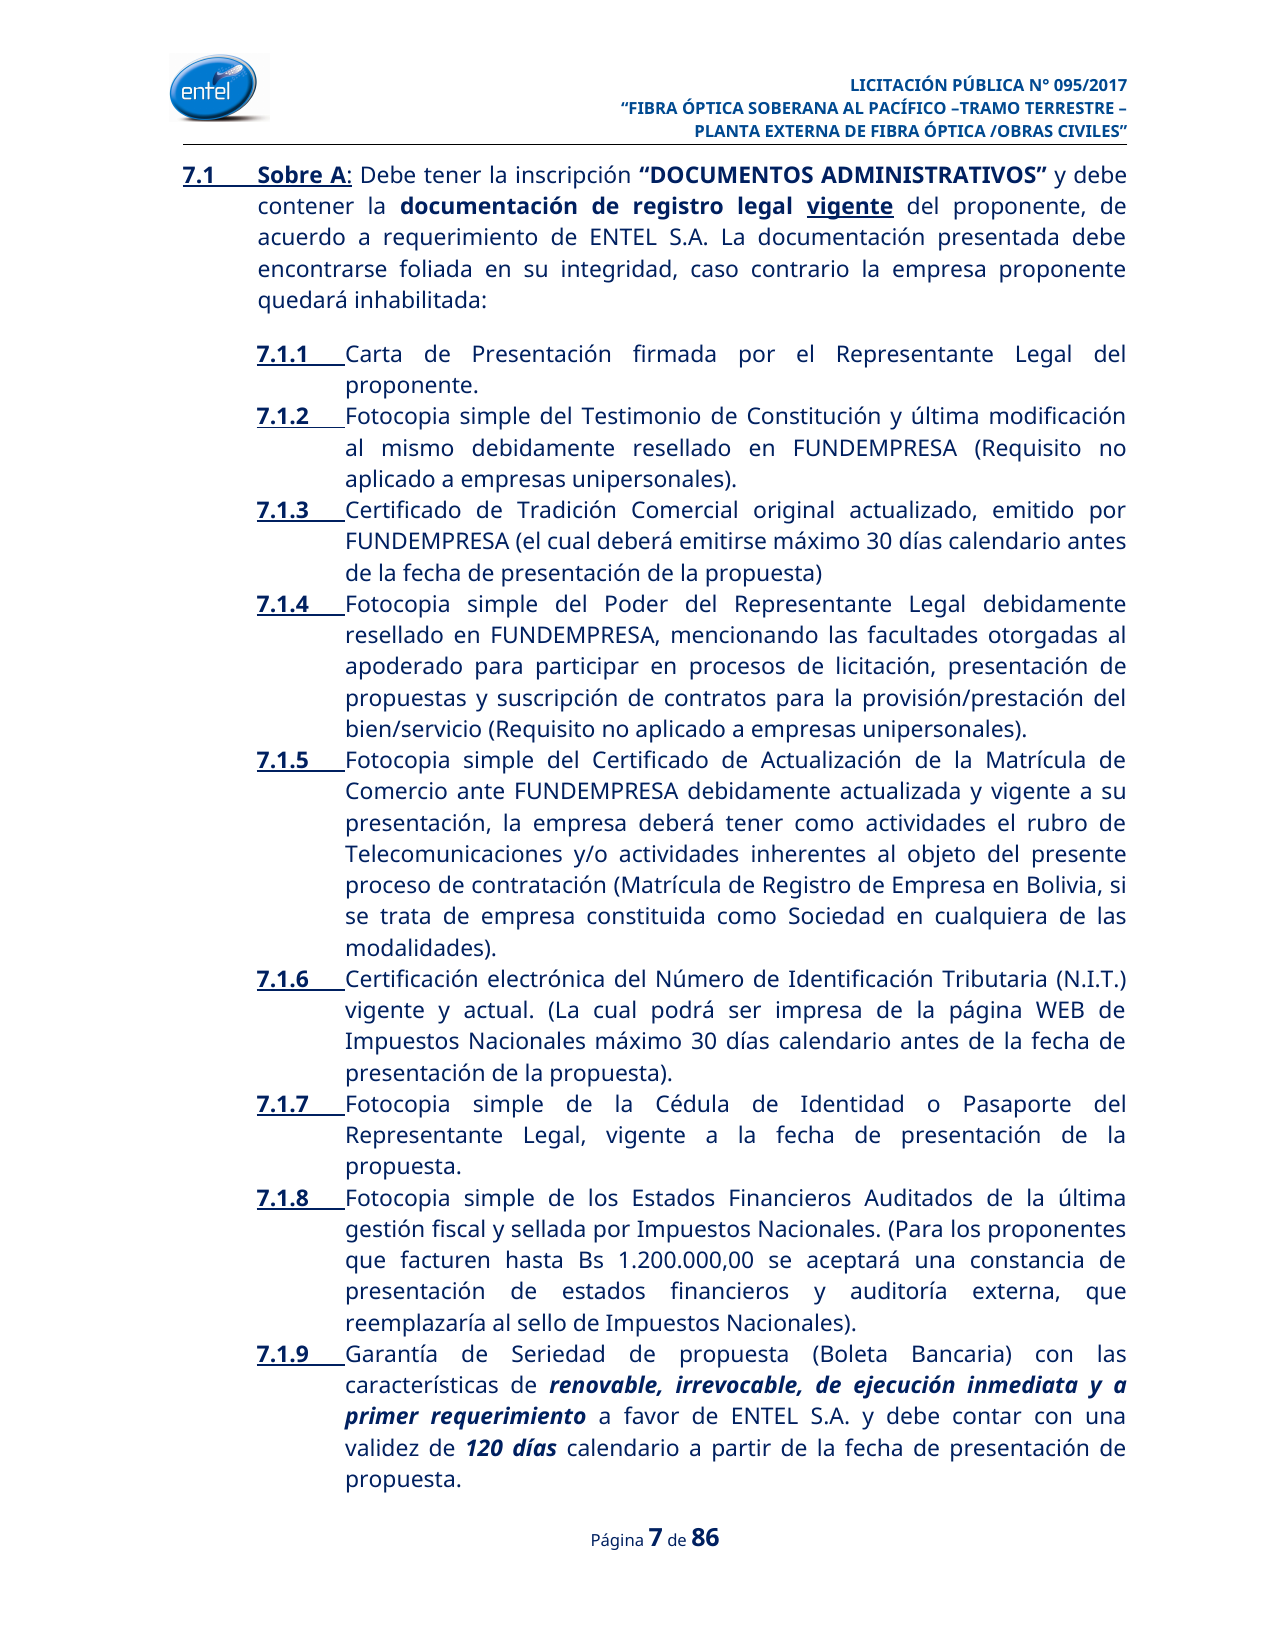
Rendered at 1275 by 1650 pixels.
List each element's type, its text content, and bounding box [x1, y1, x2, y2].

list Sobre A: Debe tener la inscripción “DOCUMENTOS ADMINISTRATIVOS” y debe contener la documentación de registro legal vigente del proponente, de acuerdo a requerimiento de ENTEL S.A. La documentación presentada debe encontrarse foliada en su integridad, caso contrario la empresa proponente quedará inhabilitada: [182, 159, 1127, 315]
list Carta de Presentación firmada por el Representante Legal del proponente. [256, 338, 1127, 400]
list Certificación electrónica del Número de Identificación Tributaria (N.I.T.) vigente y actual. (La cual podrá ser impresa de la página WEB de Impuestos Nacionales máximo 30 días calendario antes de la fecha de presentación de la propuesta). [256, 963, 1127, 1088]
picture [169, 53, 270, 122]
list Certificado de Tradición Comercial original actualizado, emitido por FUNDEMPRESA (el cual deberá emitirse máximo 30 días calendario antes de la fecha de presentación de la propuesta) [256, 494, 1127, 588]
list Garantía de Seriedad de propuesta (Boleta Bancaria) con las características de renovable, irrevocable, de ejecución inmediata y a primer requerimiento a favor de ENTEL S.A. y debe contar con una validez de 120 días calendario a partir de la fecha de presentación de propuesta. [256, 1338, 1127, 1494]
list Fotocopia simple del Testimonio de Constitución y última modificación al mismo debidamente resellado en FUNDEMPRESA (Requisito no aplicado a empresas unipersonales). [256, 400, 1127, 494]
list Fotocopia simple del Poder del Representante Legal debidamente resellado en FUNDEMPRESA, mencionando las facultades otorgadas al apoderado para participar en procesos de licitación, presentación de propuestas y suscripción de contratos para la provisión/prestación del bien/servicio (Requisito no aplicado a empresas unipersonales). [256, 588, 1127, 744]
list Fotocopia simple del Certificado de Actualización de la Matrícula de Comercio ante FUNDEMPRESA debidamente actualizada y vigente a su presentación, la empresa deberá tener como actividades el rubro de Telecomunicaciones y/o actividades inherentes al objeto del presente proceso de contratación (Matrícula de Registro de Empresa en Bolivia, si se trata de empresa constituida como Sociedad en cualquiera de las modalidades). [256, 744, 1127, 963]
list Fotocopia simple de los Estados Financieros Auditados de la última gestión fiscal y sellada por Impuestos Nacionales. (Para los proponentes que facturen hasta Bs 1.200.000,00 se aceptará una constancia de presentación de estados financieros y auditoría externa, que reemplazaría al sello de Impuestos Nacionales). [256, 1181, 1127, 1338]
list Fotocopia simple de la Cédula de Identidad o Pasaporte del Representante Legal, vigente a la fecha de presentación de la propuesta. [256, 1088, 1127, 1181]
